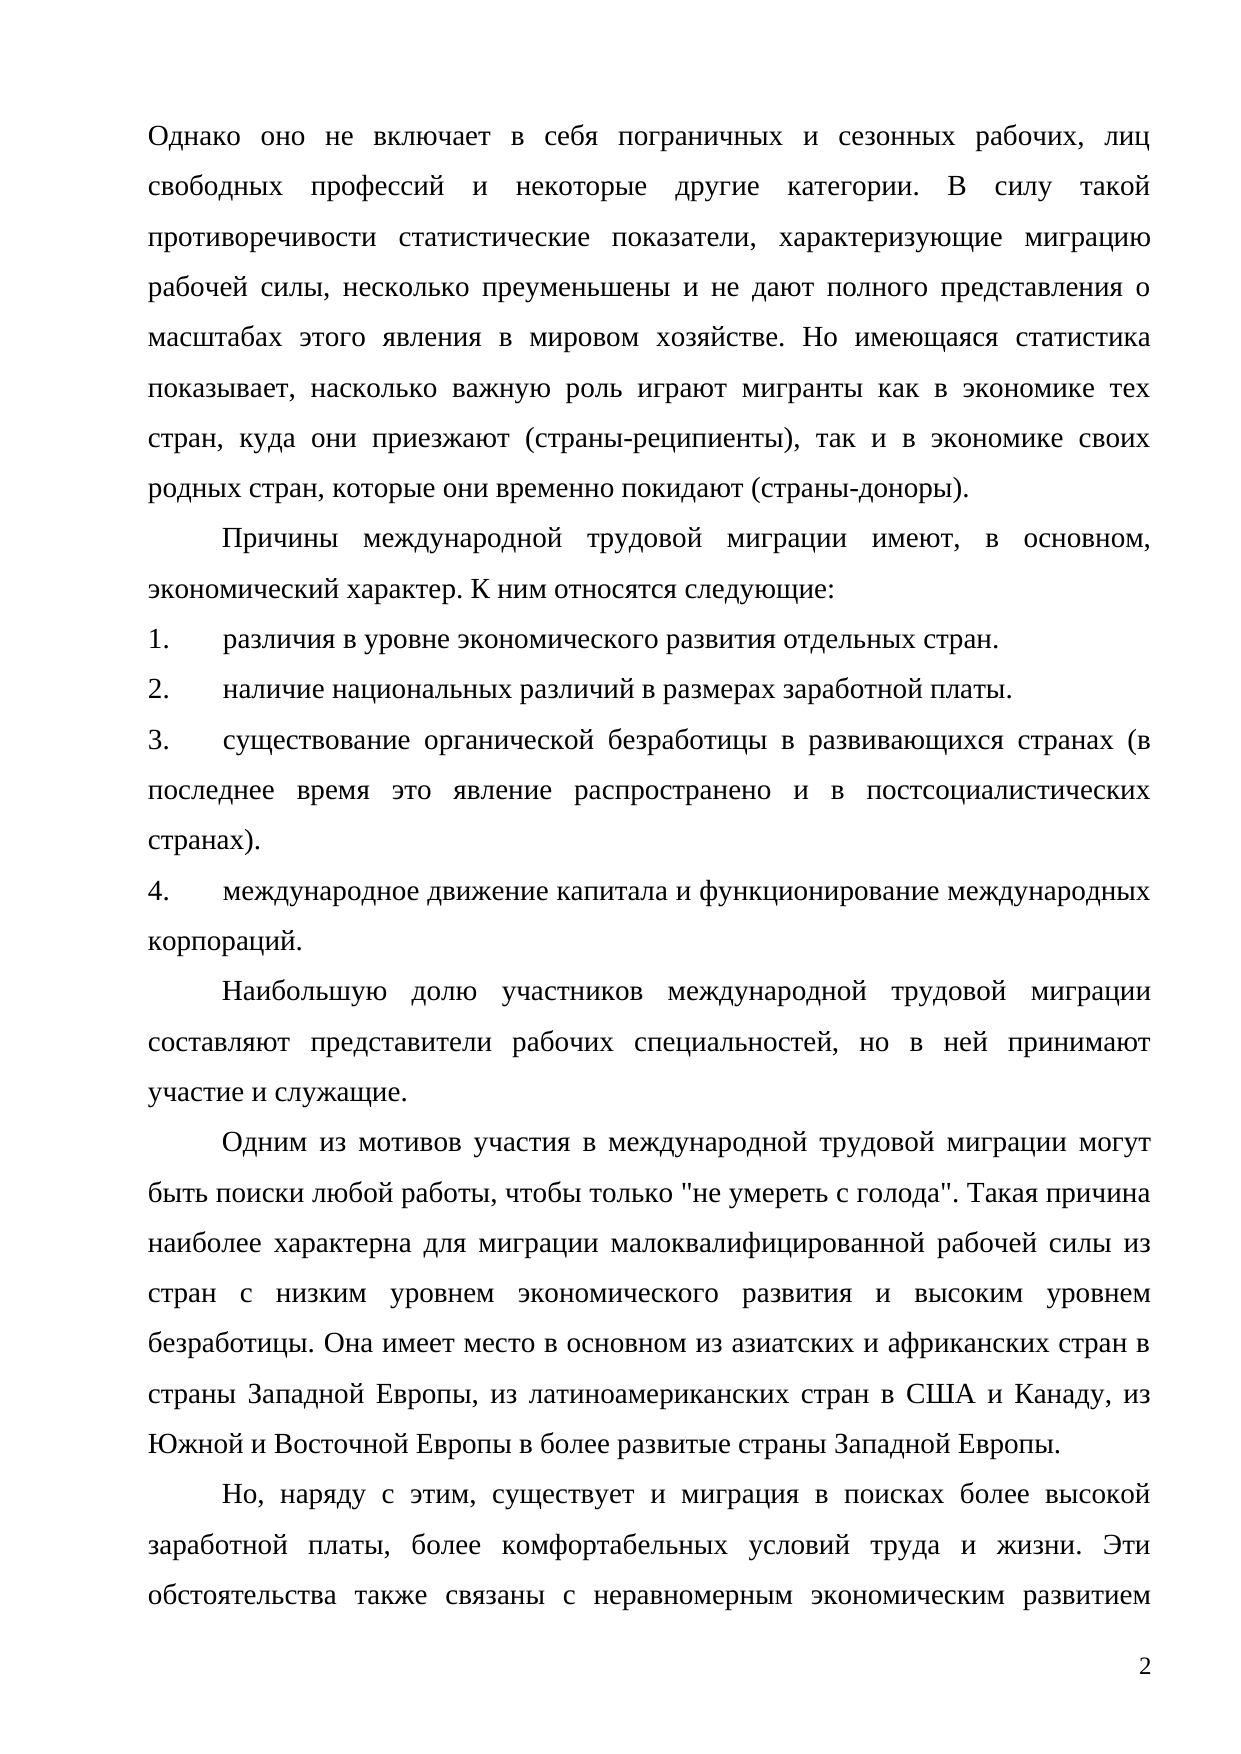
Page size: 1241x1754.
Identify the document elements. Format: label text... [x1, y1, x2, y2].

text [148, 118, 1152, 504]
text Наибольшую долю участников международной трудовой миграции составляют представители рабочих специальностей, но в ней принимают участие и служащие. [148, 973, 1152, 1108]
text Одним из мотивов участия в международной трудовой миграции могут быть поиски любой работы, чтобы только "не умереть с голода". Такая причина наиболее характерна для миграции малоквалифицированной рабочей силы из стран с низким уровнем экономического развития и высоким уровнем безработицы. Она имеет место в основном из азиатских и африканских стран в страны Западной Европы, из латиноамериканских стран в США и Канаду, из Южной и Восточной Европы в более развитые страны Западной Европы. [148, 1124, 1152, 1460]
list существование органической безработицы в развивающихся странах (в последнее время это явление распространено и в постсоциалистических странах). [148, 722, 1152, 856]
text Причины международной трудовой миграции имеют, в основном, экономический характер. К ним относятся следующие: [148, 521, 1152, 604]
list различия в уровне экономического развития отдельных стран. [148, 621, 1152, 655]
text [148, 1477, 1152, 1611]
list наличие национальных различий в размерах заработной платы. [148, 672, 1152, 705]
list международное движение капитала и функционирование международных корпораций. [148, 873, 1152, 957]
